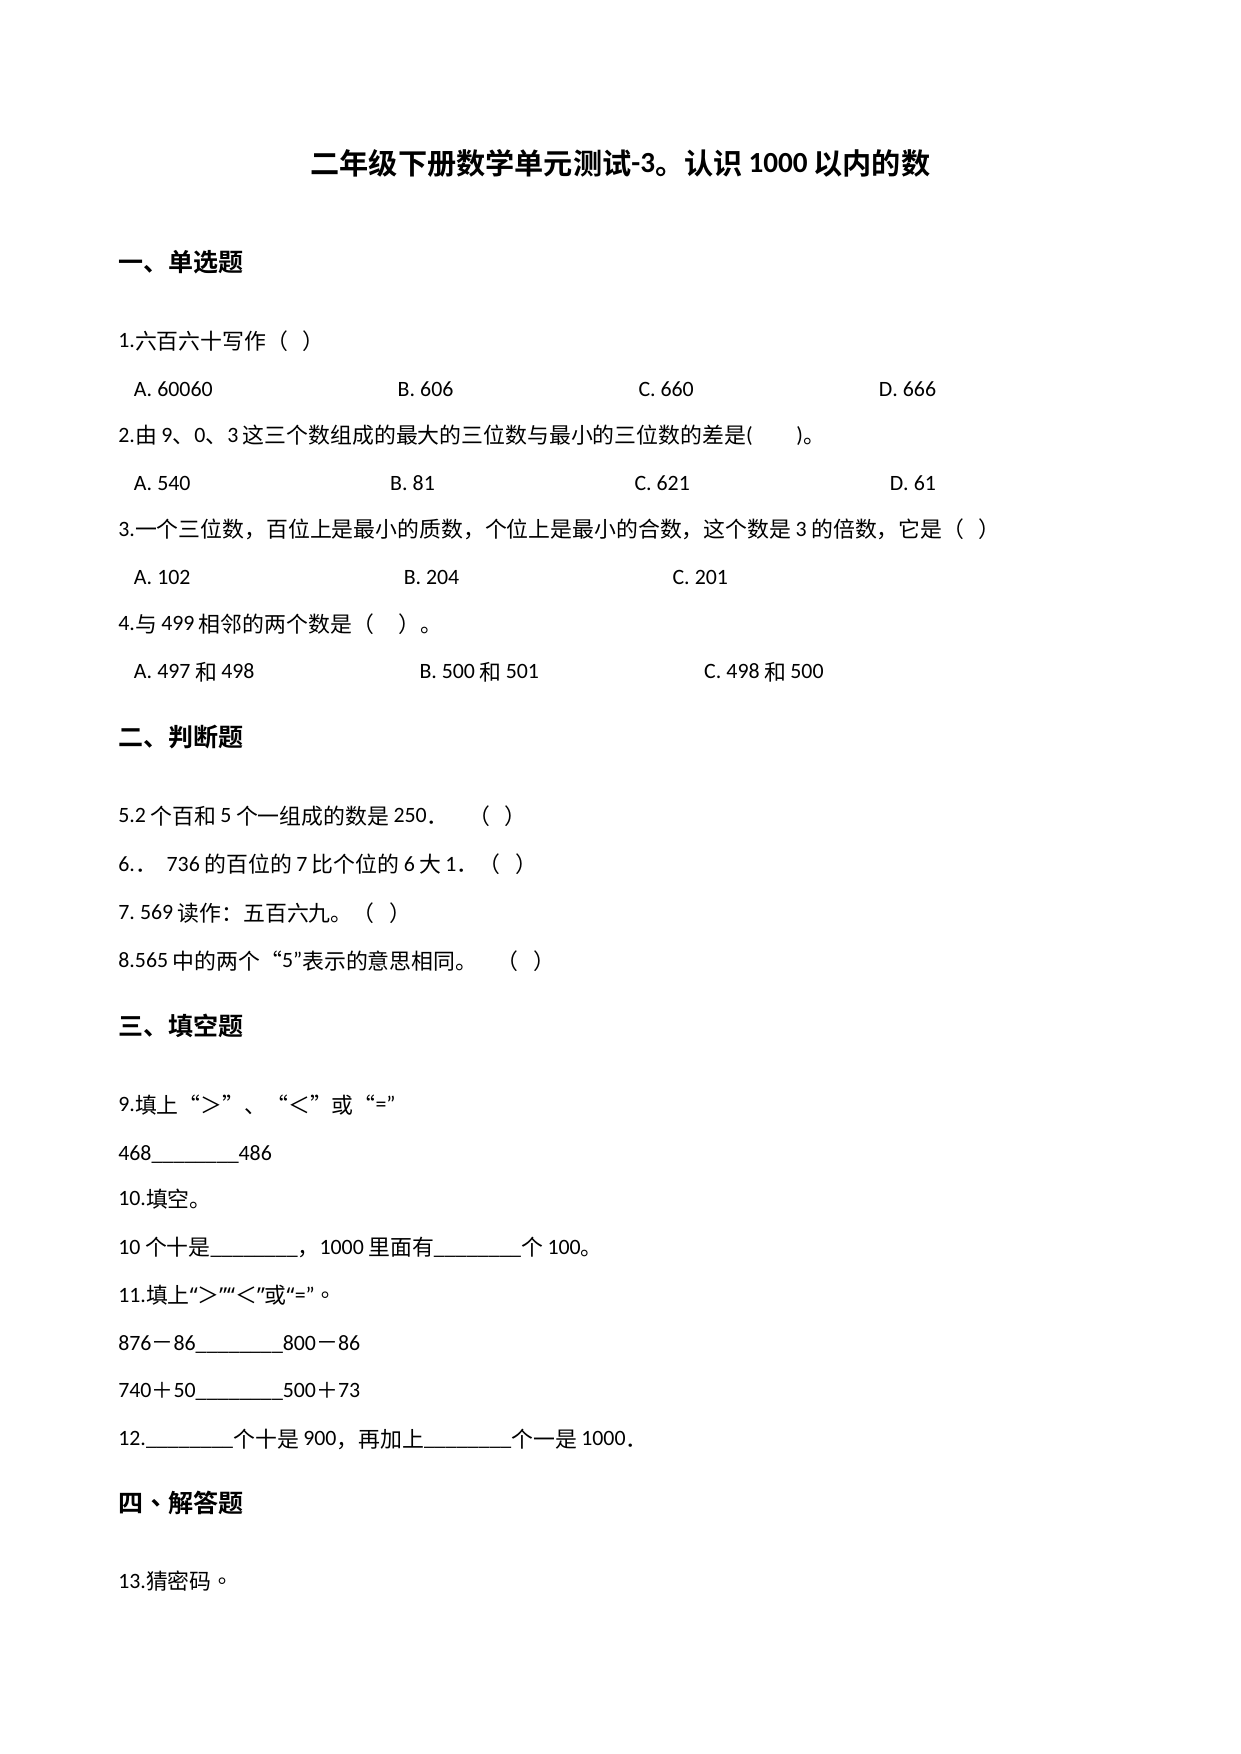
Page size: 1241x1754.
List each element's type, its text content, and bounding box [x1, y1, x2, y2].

text 10个十是________，1000里面有________个100。 [118, 1230, 1122, 1262]
text 一、单选题 [118, 228, 1122, 293]
text 876－86________800－86 [118, 1326, 1122, 1358]
picture [884, 484, 890, 491]
text 740＋50________500＋73 [118, 1373, 1122, 1406]
text A. 497和498 B. 500和501 C. 498和500 [134, 654, 1122, 687]
text A. 540 B. 81 C. 621 D. 61 [134, 466, 1122, 499]
picture [629, 484, 635, 491]
text 4.与499相邻的两个数是（ ）。 [118, 606, 1122, 639]
text 2.由9、0、3这三个数组成的最大的三位数与最小的三位数的差是( )。 [118, 418, 1122, 450]
text 四、解答题 [118, 1470, 1122, 1535]
text 11.填上“＞”“＜”或“=”。 [118, 1278, 1122, 1311]
text 468________486 [118, 1136, 1122, 1168]
text 三、填空题 [118, 992, 1122, 1057]
text 12.________个十是900，再加上________个一是1000． [118, 1421, 1122, 1454]
text A. 102 B. 204 C. 201 [134, 560, 1122, 593]
text 1.六百六十写作（ ） [118, 324, 1122, 356]
text 二、判断题 [118, 703, 1122, 768]
text 3.一个三位数，百位上是最小的质数，个位上是最小的合数，这个数是3的倍数，它是（ ） [118, 512, 1122, 544]
text 10.填空。 [118, 1182, 1122, 1214]
text 5.2个百和5个一组成的数是250． （ ） [118, 798, 1122, 831]
text 9.填上“＞”、“＜”或“=” [118, 1087, 1122, 1120]
text 二年级下册数学单元测试-3。认识1000以内的数 [118, 129, 1122, 194]
text 7. 569读作：五百六九。（ ） [118, 895, 1122, 928]
text 8.565中的两个“5”表示的意思相同。 （ ） [118, 943, 1122, 976]
text 6.． 736的百位的7比个位的6大1．（ ） [118, 847, 1122, 879]
text 13.猜密码。 [118, 1564, 1122, 1597]
text A. 60060 B. 606 C. 660 D. 666 [134, 372, 1122, 404]
